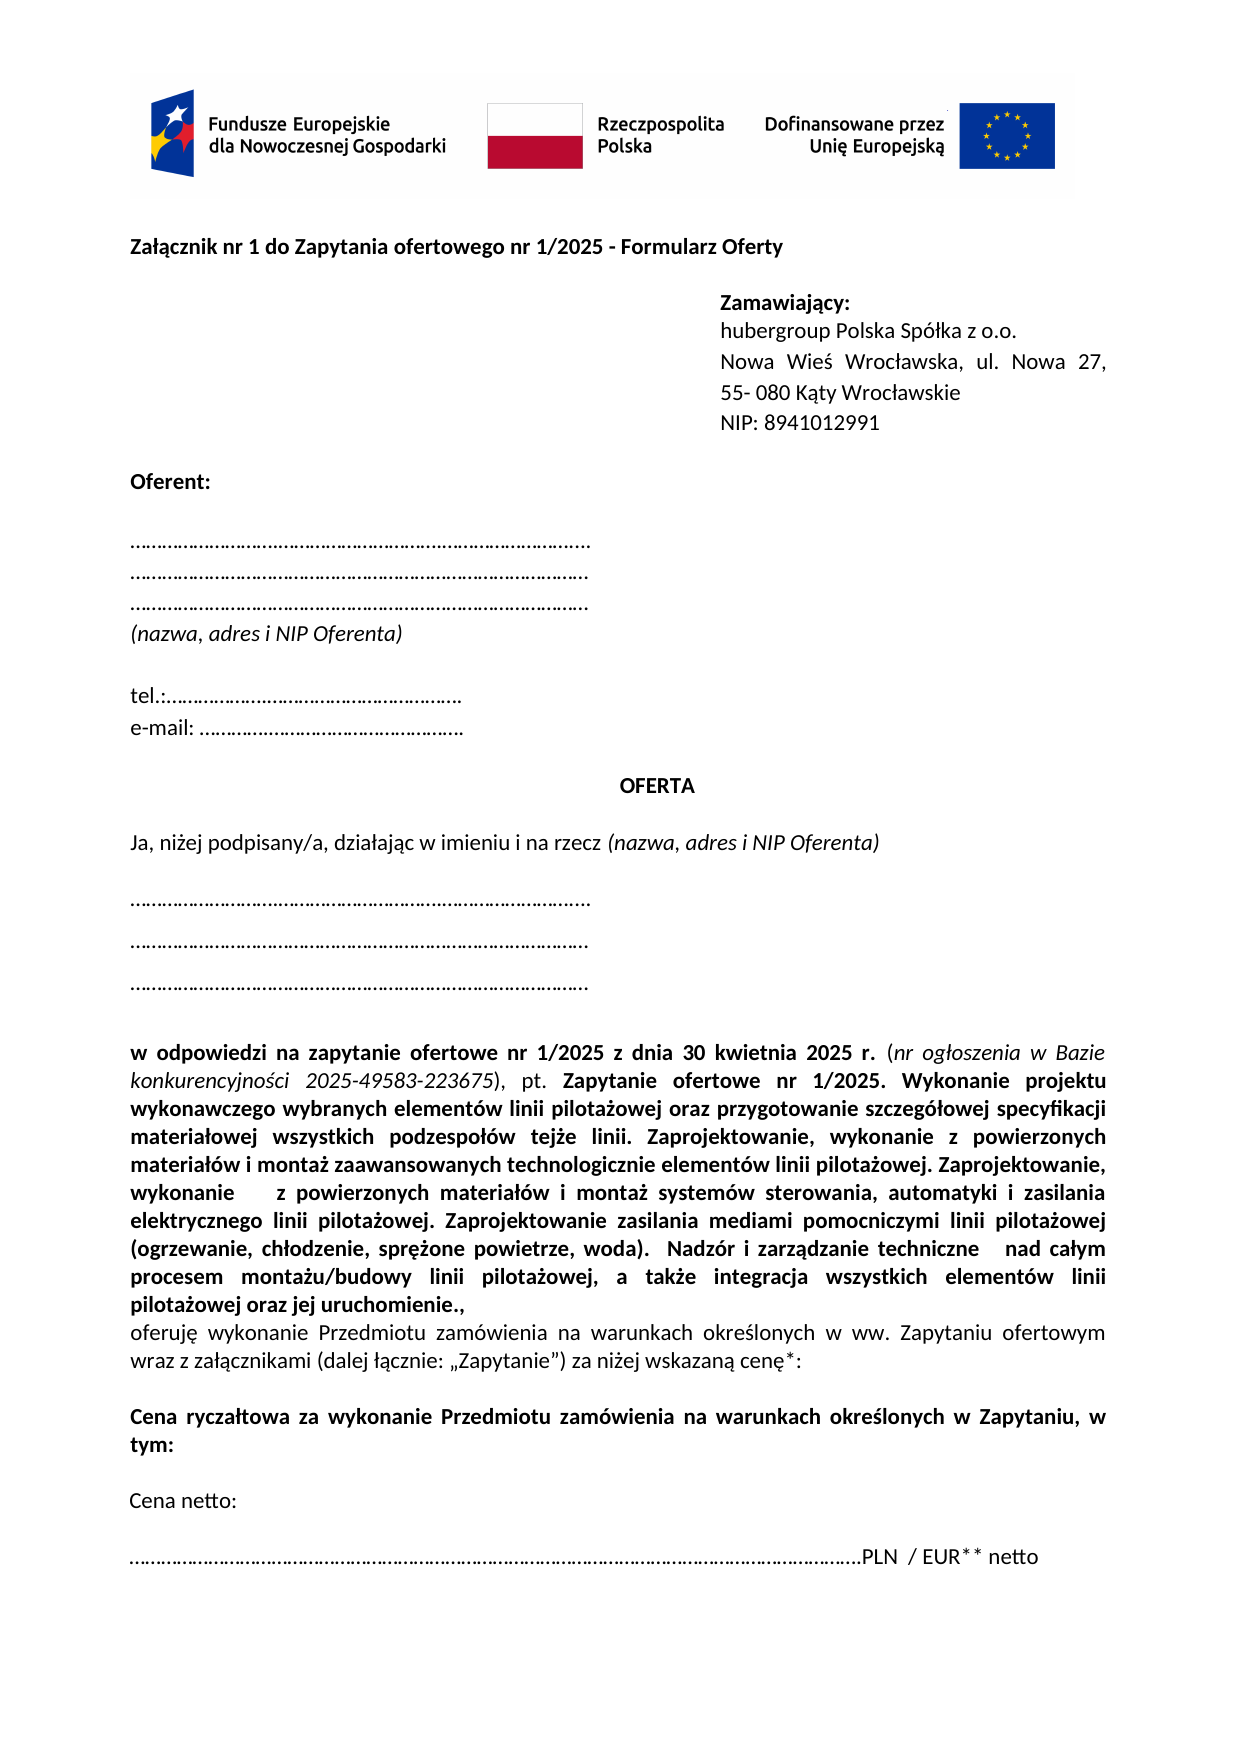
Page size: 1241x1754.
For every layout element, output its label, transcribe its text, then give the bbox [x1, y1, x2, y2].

text …………………………………………………………………………… [130, 926, 1107, 954]
text ………………………………………………………………………………………………………………………….PLN / EUR** netto [129, 1542, 1107, 1570]
picture [130, 73, 1076, 199]
text ……………………….………………………….…………………….... [130, 526, 1107, 554]
text hubergroup Polska Spółka z o.o. [720, 316, 1107, 344]
text w odpowiedzi na zapytanie ofertowe nr 1/2025 z dnia 30 kwietnia 2025 r. (nr ogłoszenia w Bazie konkurencyjności 2025-49583-223675), pt. Zapytanie ofertowe nr 1/2025. Wykonanie projektu wykonawczego wybranych elementów linii pilotażowej oraz przygotowanie szczegółowej specyfikacji materiałowej wszystkich podzespołów tejże linii. Zaprojektowanie, wykonanie z powierzonych materiałów i montaż zaawansowanych technologicznie elementów linii pilotażowej. Zaprojektowanie, wykonanie z powierzonych materiałów i montaż systemów sterowania, automatyki i zasilania elektrycznego linii pilotażowej. Zaprojektowanie zasilania mediami pomocniczymi linii pilotażowej (ogrzewanie, chłodzenie, sprężone powietrze, woda). Nadzór i zarządzanie techniczne nad całym procesem montażu/budowy linii pilotażowej, a także integracja wszystkich elementów linii pilotażowej oraz jej uruchomienie., [130, 1038, 1107, 1318]
text (nazwa, adres i NIP Oferenta) [130, 619, 1107, 647]
text Zamawiający: [720, 288, 1107, 316]
text …………………………………………………………………………… [130, 968, 1107, 996]
text e-mail: ………….………………………………. [130, 713, 1107, 741]
text …………………………………………………………………………… [130, 588, 1107, 616]
subtitle Załącznik nr 1 do Zapytania ofertowego nr 1/2025 - Formularz Oferty [130, 232, 1107, 260]
text ……………………….………………………….…………………….... [130, 884, 1107, 912]
text Oferent: [130, 467, 1107, 495]
text …………………………………………………………………………… [130, 557, 1107, 585]
text Nowa Wieś Wrocławska, ul. Nowa 27, 55- 080 Kąty Wrocławskie [720, 347, 1107, 406]
text Cena netto: [129, 1486, 1107, 1514]
text oferuję wykonanie Przedmiotu zamówienia na warunkach określonych w ww. Zapytaniu ofertowym wraz z załącznikami (dalej łącznie: „Zapytanie”) za niżej wskazaną cenę*: [130, 1318, 1107, 1374]
text NIP: 8941012991 [720, 408, 1107, 437]
text Cena ryczałtowa za wykonanie Przedmiotu zamówienia na warunkach określonych w Zapytaniu, w tym: [130, 1402, 1107, 1458]
text Ja, niżej podpisany/a, działając w imieniu i na rzecz (nazwa, adres i NIP Oferenta) [130, 828, 1105, 856]
text OFERTA [207, 772, 1107, 800]
text tel.:……………….………………………………. [130, 682, 1107, 709]
